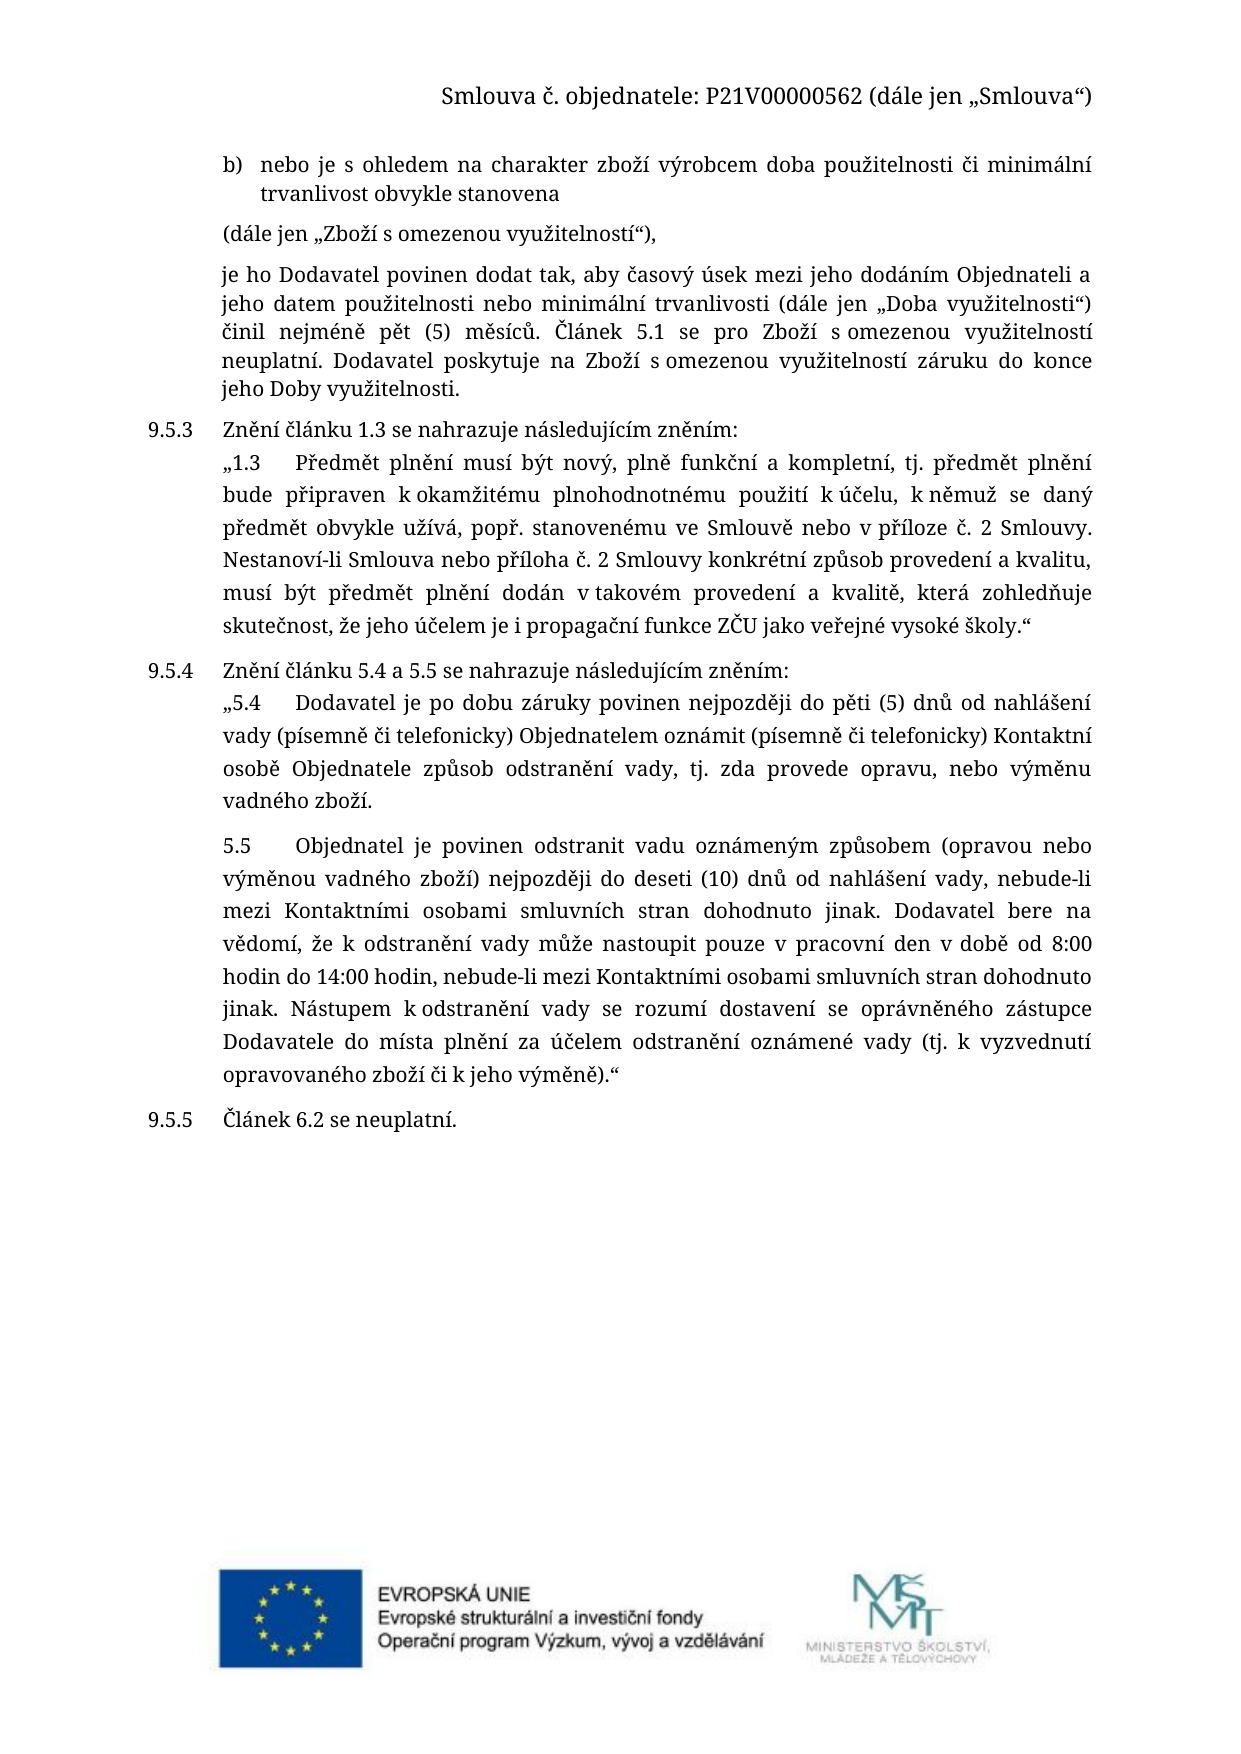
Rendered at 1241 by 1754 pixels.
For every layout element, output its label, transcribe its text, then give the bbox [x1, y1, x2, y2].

list Znění článku 1.3 se nahrazuje následujícím zněním: [148, 415, 1093, 444]
list Znění článku 5.4 a 5.5 se nahrazuje následujícím zněním: [148, 656, 1093, 684]
picture [147, 1521, 1068, 1704]
list Článek 6.2 se neuplatní. [148, 1105, 1093, 1133]
text je ho Dodavatel povinen dodat tak, aby časový úsek mezi jeho dodáním Objednateli a jeho datem použitelnosti nebo minimální trvanlivosti (dále jen „Doba využitelnosti“) činil nejméně pět (5) měsíců. Článek 5.1 se pro Zboží s omezenou využitelností neuplatní. Dodavatel poskytuje na Zboží s omezenou využitelností záruku do konce jeho Doby využitelnosti. [221, 261, 1093, 403]
text (dále jen „Zboží s omezenou využitelností“), [223, 219, 1093, 248]
list „5.4 Dodavatel je po dobu záruky povinen nejpozději do pěti (5) dnů od nahlášení vady (písemně či telefonicky) Objednatelem oznámit (písemně či telefonicky) Kontaktní osobě Objednatele způsob odstranění vady, tj. zda provede opravu, nebo výměnu vadného zboží. [223, 688, 1093, 815]
list 5.5 Objednatel je povinen odstranit vadu oznámeným způsobem (opravou nebo výměnou vadného zboží) nejpozději do deseti (10) dnů od nahlášení vady, nebude-li mezi Kontaktními osobami smluvních stran dohodnuto jinak. Dodavatel bere na vědomí, že k odstranění vady může nastoupit pouze v pracovní den v době od 8:00 hodin do 14:00 hodin, nebude-li mezi Kontaktními osobami smluvních stran dohodnuto jinak. Nástupem k odstranění vady se rozumí dostavení se oprávněného zástupce Dodavatele do místa plnění za účelem odstranění oznámené vady (tj. k vyzvednutí opravovaného zboží či k jeho výměně).“ [223, 831, 1093, 1088]
list „1.3 Předmět plnění musí být nový, plně funkční a kompletní, tj. předmět plnění bude připraven k okamžitému plnohodnotnému použití k účelu, k němuž se daný předmět obvykle užívá, popř. stanovenému ve Smlouvě nebo v příloze č. 2 Smlouvy. Nestanoví-li Smlouva nebo příloha č. 2 Smlouvy konkrétní způsob provedení a kvalitu, musí být předmět plnění dodán v takovém provedení a kvalitě, která zohledňuje skutečnost, že jeho účelem je i propagační funkce ZČU jako veřejné vysoké školy.“ [223, 448, 1093, 639]
list nebo je s ohledem na charakter zboží výrobcem doba použitelnosti či minimální trvanlivost obvykle stanovena [223, 150, 1093, 207]
